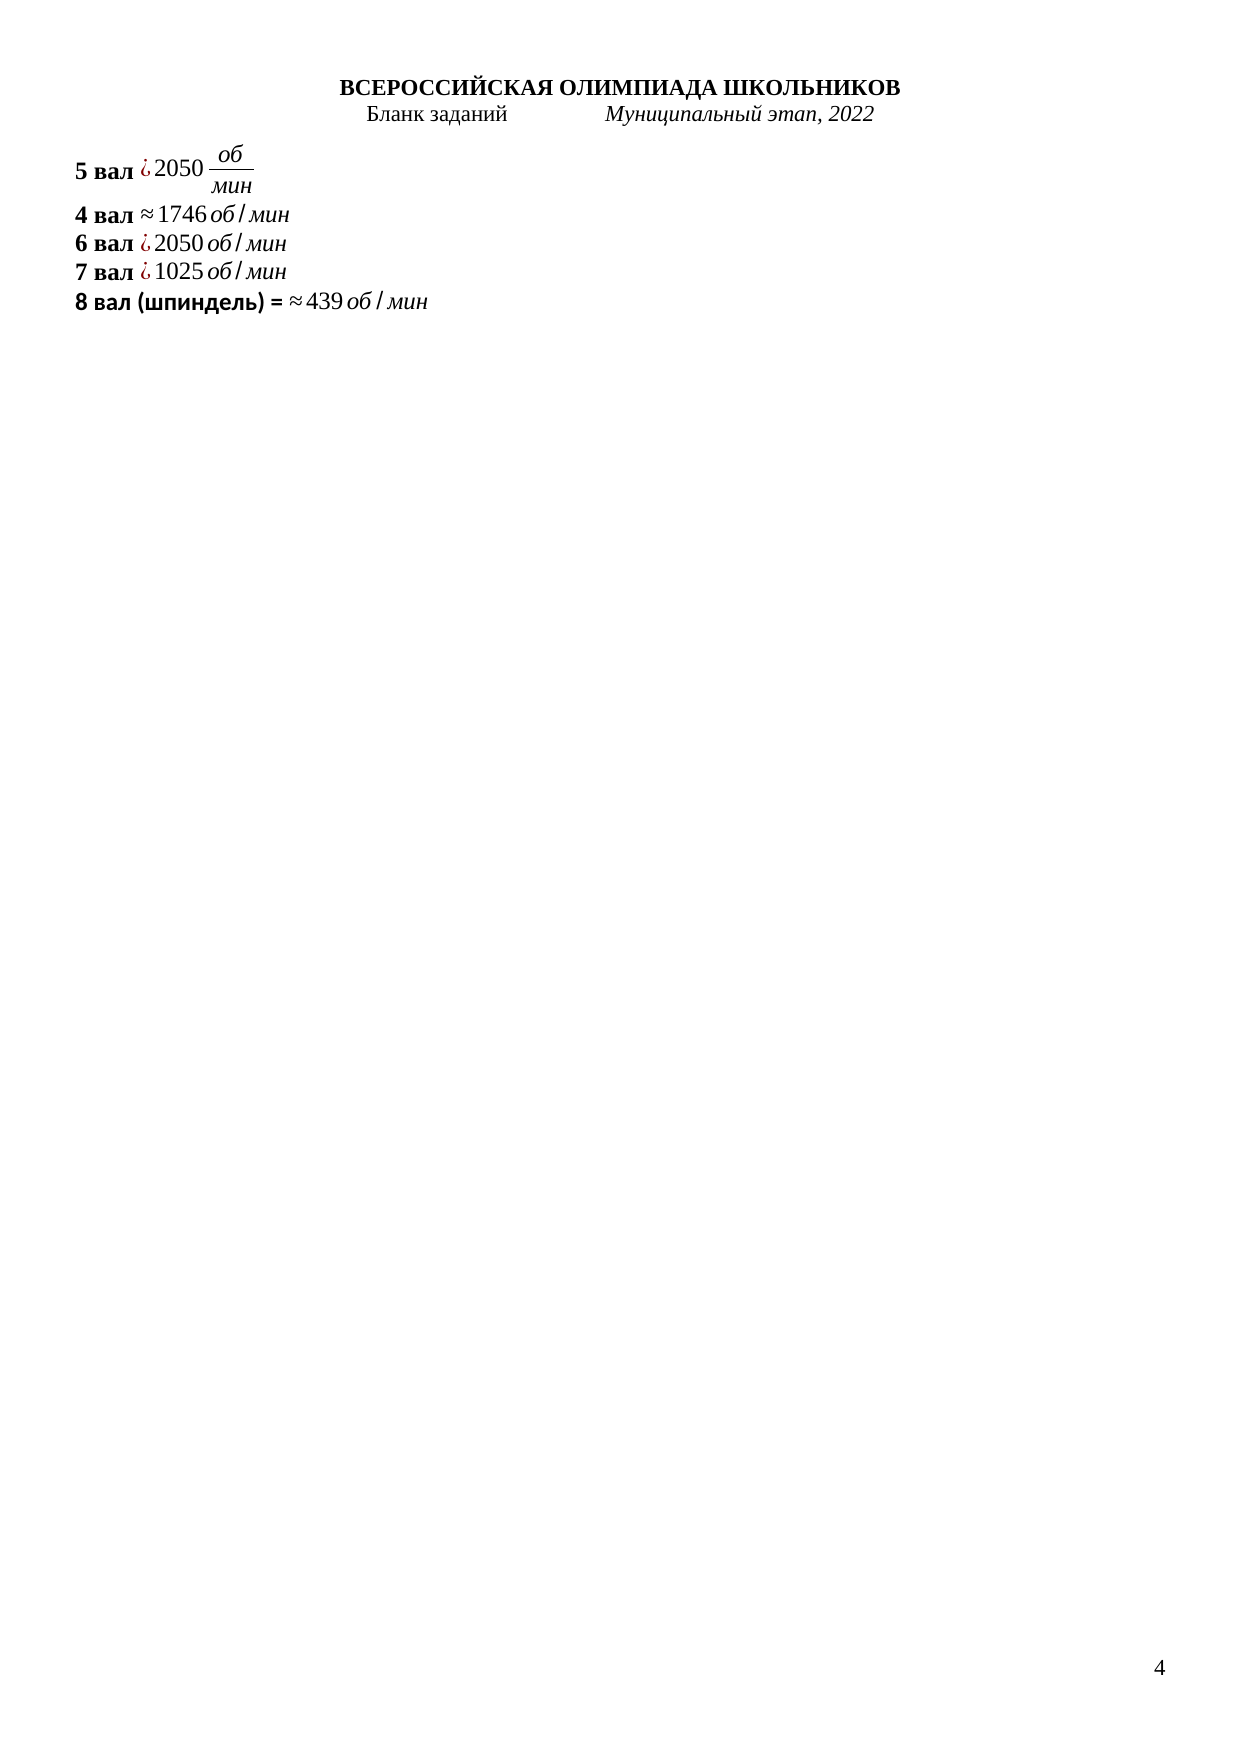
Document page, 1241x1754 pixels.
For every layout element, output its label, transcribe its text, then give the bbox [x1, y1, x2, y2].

text 4 вал [75, 200, 1165, 228]
text 6 вал [75, 228, 1165, 257]
text 5 вал [75, 141, 1165, 200]
text 7 вал [75, 257, 1165, 286]
text 8 вал (шпиндель) = [75, 286, 1165, 317]
